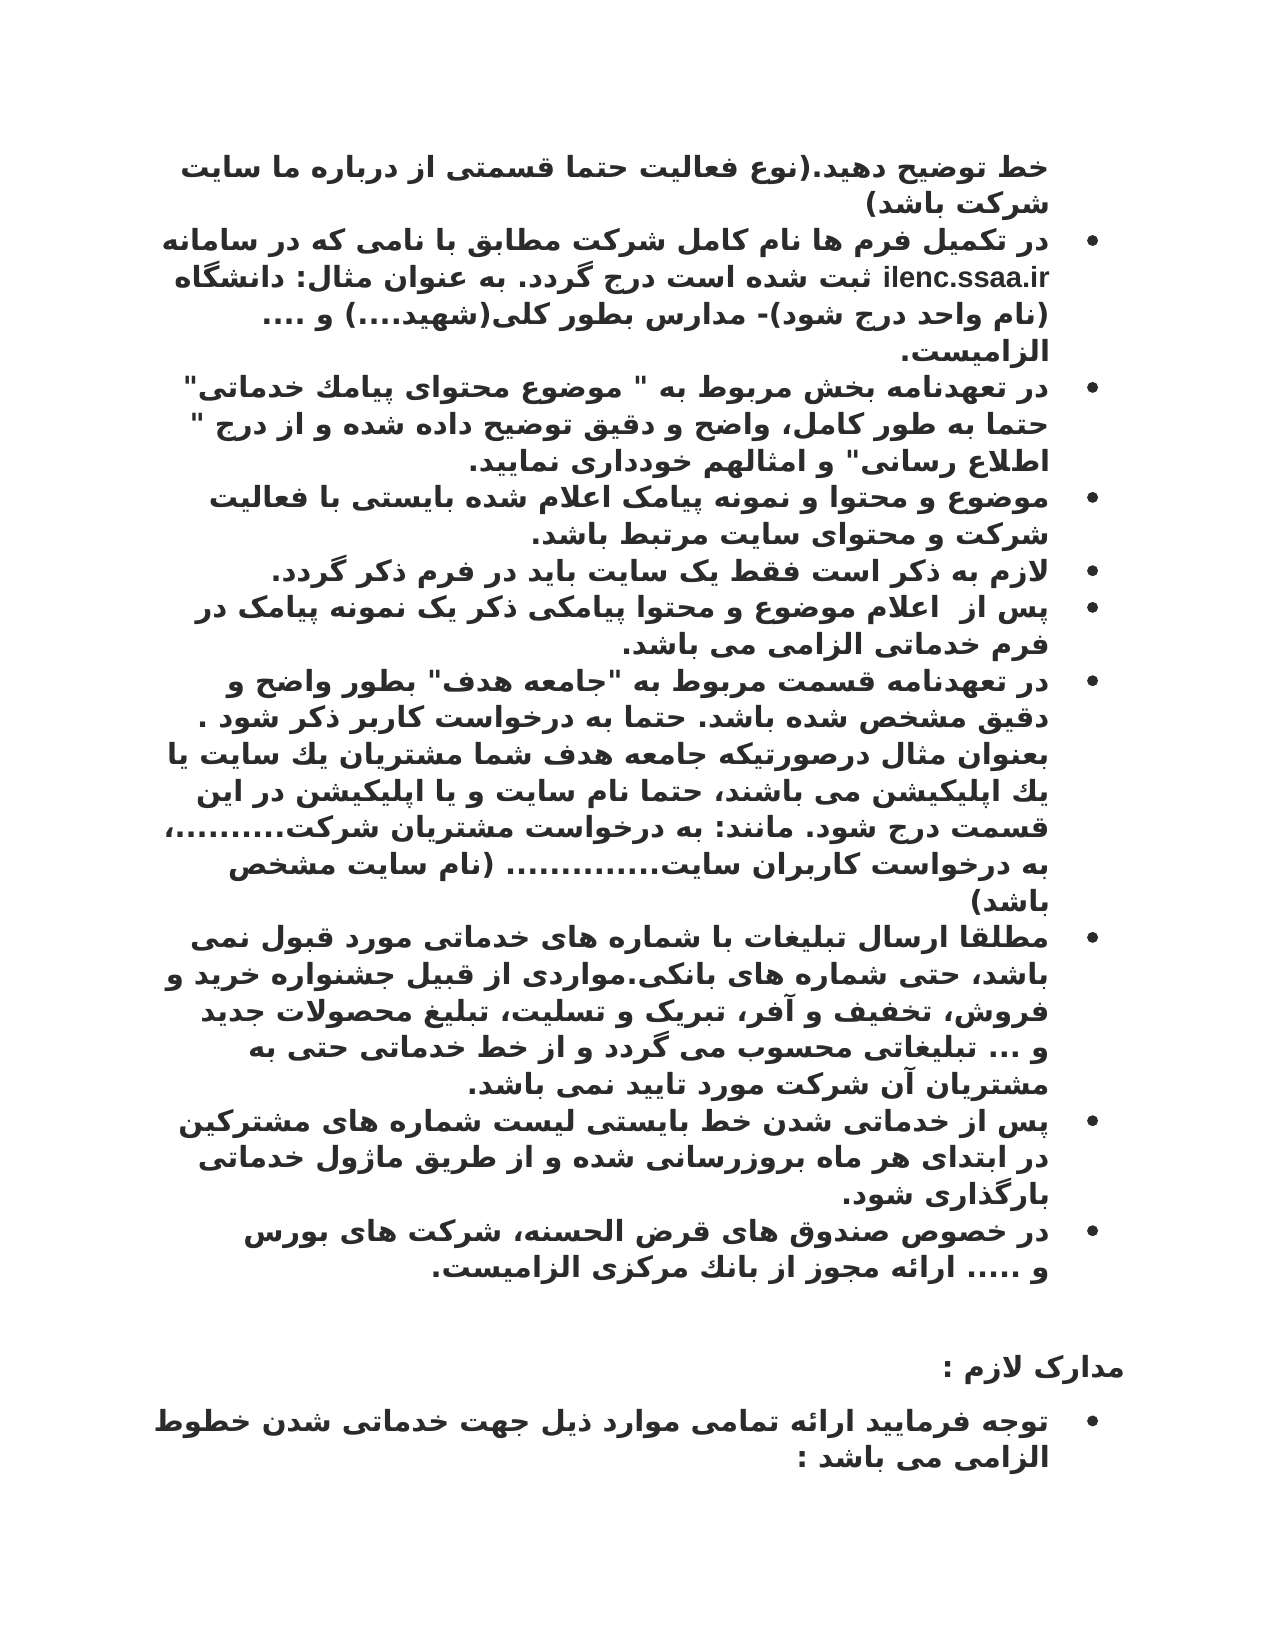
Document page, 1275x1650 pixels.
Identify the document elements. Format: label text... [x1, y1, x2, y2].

text مدارک لازم : [150, 1351, 1125, 1385]
list لازم به ذکر است فقط یک سایت باید در فرم ذکر گردد. [150, 554, 1087, 588]
list پس از خدماتی شدن خط بایستی لیست شماره های مشترکین در ابتدای هر ماه بروزرسانی شده و از طریق ماژول خدماتی بارگذاری شود. [150, 1104, 1087, 1211]
list مطلقا ارسال تبلیغات با شماره های خدماتی مورد قبول نمی باشد، حتی شماره های بانكی.مواردی از قبیل جشنواره خرید و فروش، تخفیف و آفر، تبریک و تسلیت، تبلیغ محصولات جدید و ... تبلیغاتی محسوب می گردد و از خط خدماتی حتی به مشتریان آن شرکت مورد تایید نمی باشد. [150, 921, 1087, 1101]
list در تکمیل فرم ها نام كامل شرکت مطابق با نامی که در سامانه ilenc.ssaa.ir ثبت شده است درج گردد. به عنوان مثال: دانشگاه (نام واحد درج شود)- مدارس بطور كلی(شهید....) و .... الزامیست. [150, 223, 1087, 368]
list در خصوص صندوق های قرض الحسنه، شركت های بورس و ..... ارائه مجوز از بانك مركزی الزامیست. [150, 1214, 1087, 1284]
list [150, 150, 1087, 221]
list پس از اعلام موضوع و محتوا پیامکی ذکر یک نمونه پیامک در فرم خدماتی الزامی می باشد. [150, 591, 1087, 661]
list در تعهدنامه قسمت مربوط به "جامعه هدف" بطور واضح و دقیق مشخص شده باشد. حتما به درخواست کاربر ذکر شود . بعنوان مثال درصورتیكه جامعه هدف شما مشتریان یك سایت یا یك اپلیكیشن می باشند، حتما نام سایت و یا اپلیكیشن در این قسمت درج شود. مانند: به درخواست مشتریان شرکت..........، به درخواست کاربران سایت.............. (نام سایت مشخص باشد) [150, 664, 1087, 918]
list توجه فرمایید ارائه تمامی موارد ذیل جهت خدماتی شدن خطوط الزامی می باشد : [150, 1404, 1087, 1475]
list در تعهدنامه بخش مربوط به " موضوع محتوای پیامك خدماتی" حتما به طور كامل، واضح و دقیق توضیح داده شده و از درج " اطﻼع رسانی" و امثالهم خودداری نمایید. [150, 371, 1087, 478]
list موضوع و محتوا و نمونه پیامک اعلام شده بایستی با فعالیت شرکت و محتوای سایت مرتبط باشد. [150, 481, 1087, 551]
